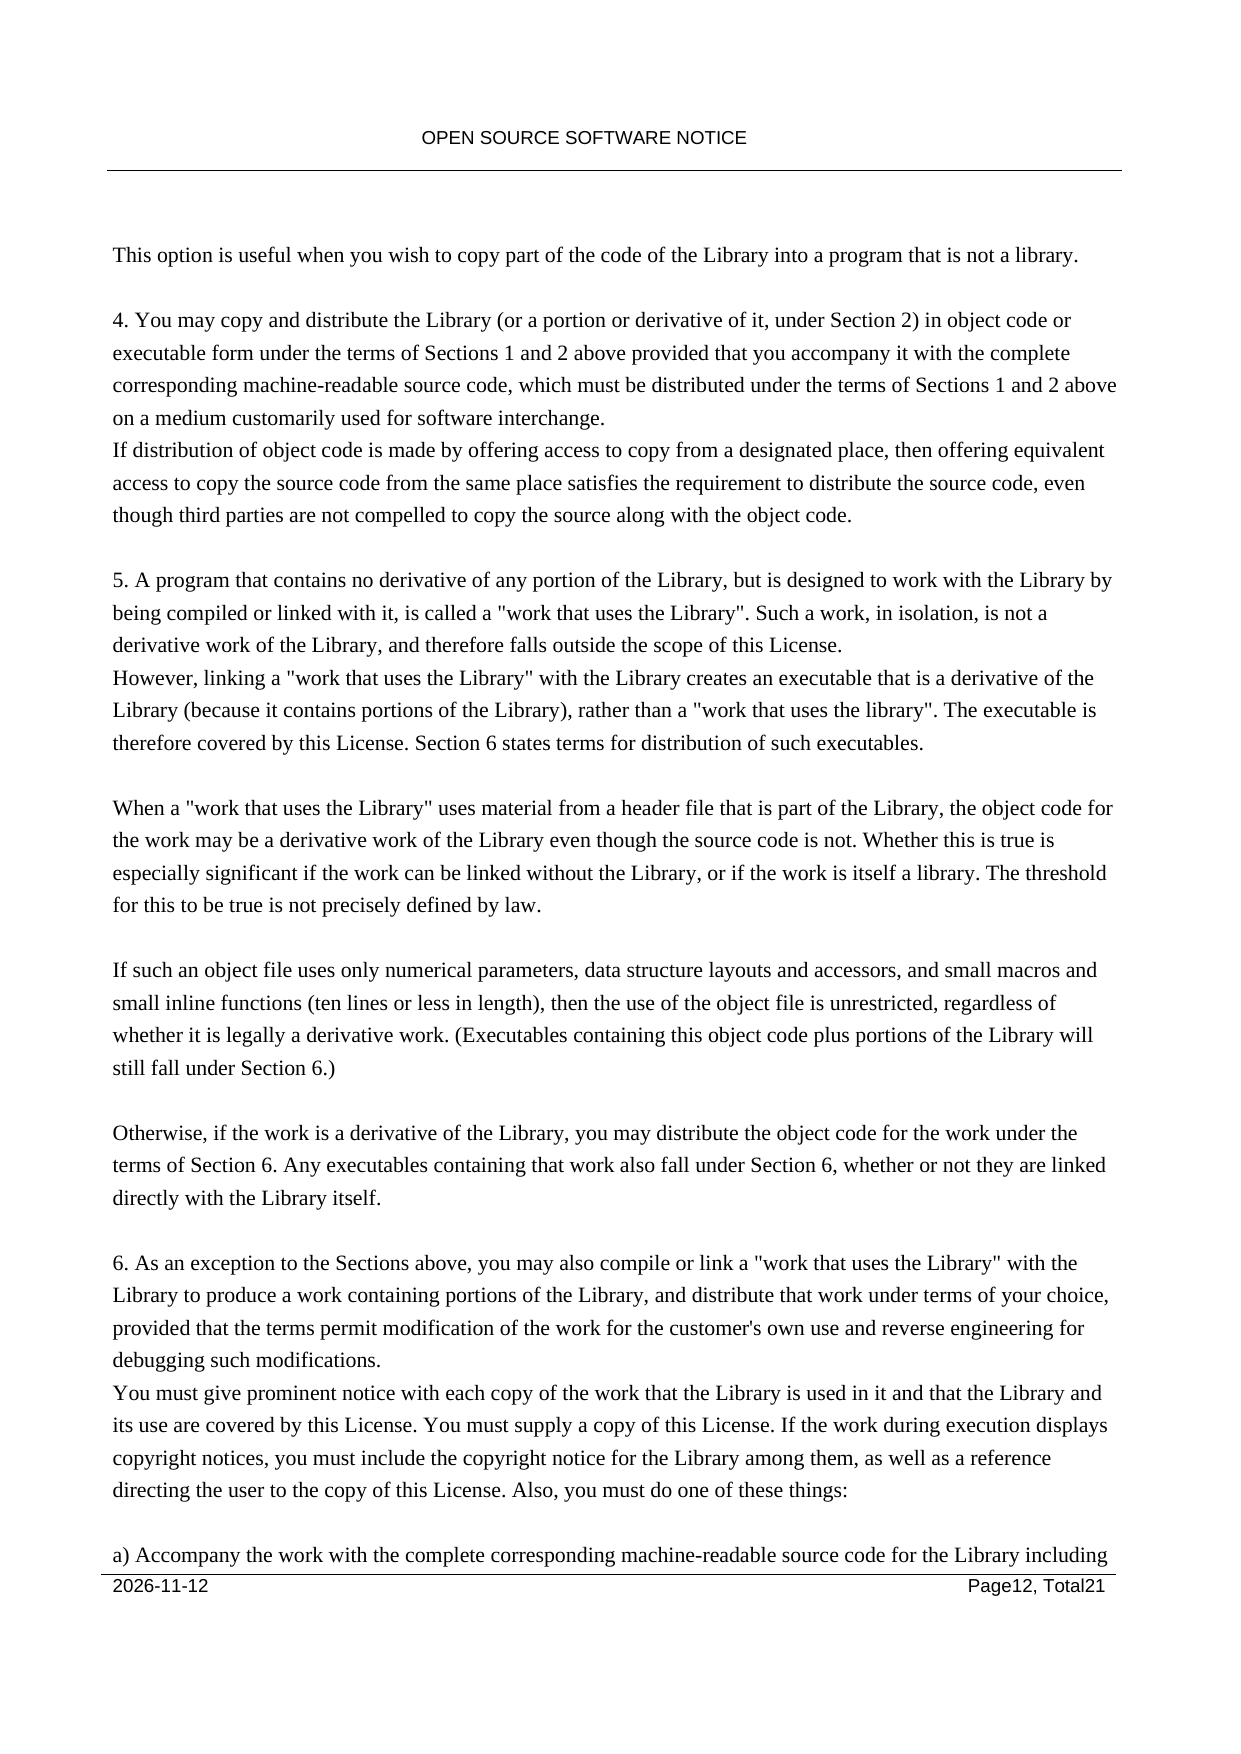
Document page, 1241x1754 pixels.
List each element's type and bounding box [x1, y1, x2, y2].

text [112, 206, 1128, 1571]
